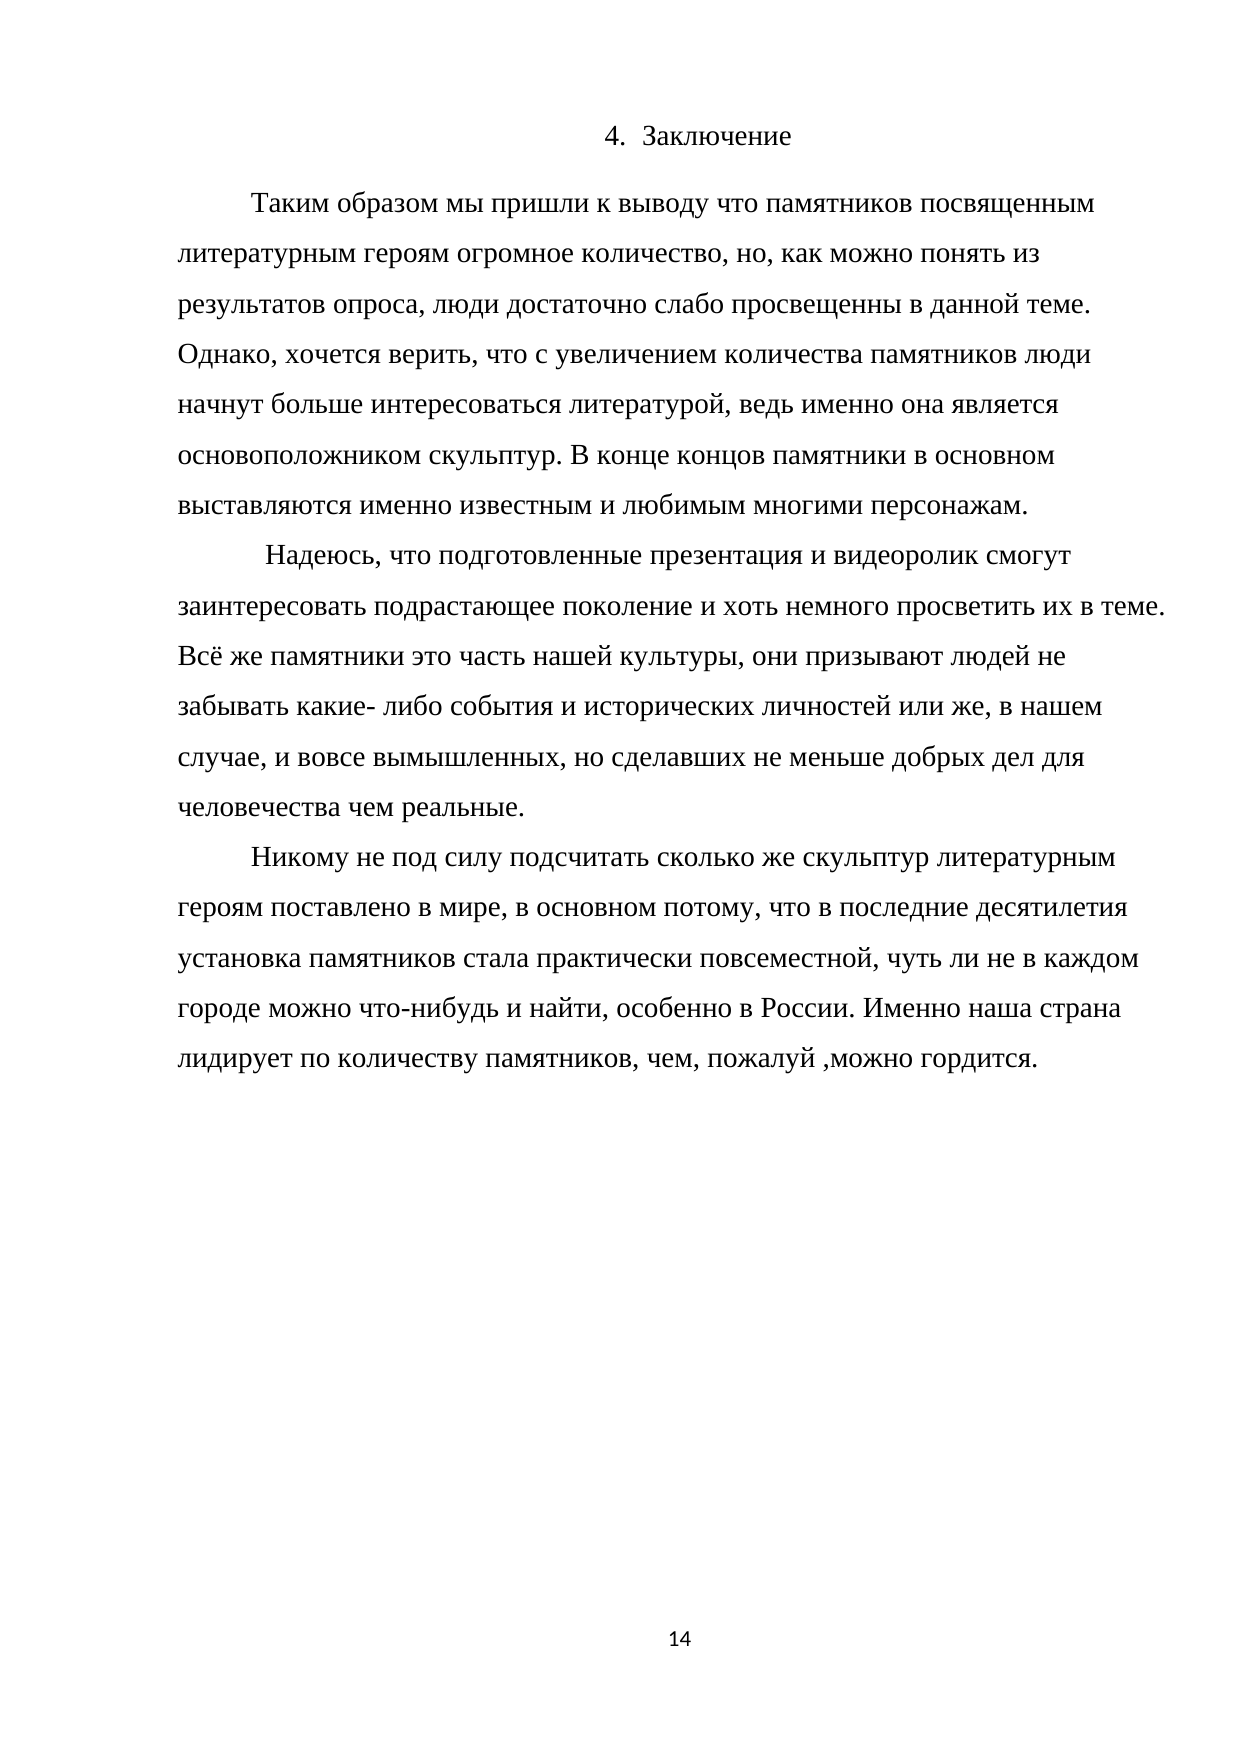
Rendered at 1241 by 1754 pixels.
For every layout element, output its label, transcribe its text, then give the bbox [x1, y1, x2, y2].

text Таким образом мы пришли к выводу что памятников посвященным литературным героям огромное количество, но, как можно понять из результатов опроса, люди достаточно слабо просвещенны в данной теме. Однако, хочется верить, что с увеличением количества памятников люди начнут больше интересоваться литературой, ведь именно она является основоположником скульптур. В конце концов памятники в основном выставляются именно известным и любимым многими персонажам. Надеюсь, что подготовленные презентация и видеоролик смогут заинтересовать подрастающее поколение и хоть немного просветить их в теме. Всё же памятники это часть нашей культуры, они призывают людей не забывать какие- либо события и исторических личностей или же, в нашем случае, и вовсе вымышленных, но сделавших не меньше добрых дел для человечества чем реальные. [177, 185, 1181, 822]
list Заключение [215, 118, 1181, 152]
text Никому не под силу подсчитать сколько же скульптур литературным героям поставлено в мире, в основном потому, что в последние десятилетия установка памятников стала практически повсеместной, чуть ли не в каждом городе можно что-нибудь и найти, особенно в России. Именно наша страна лидирует по количеству памятников, чем, пожалуй ,можно гордится. [177, 839, 1181, 1074]
